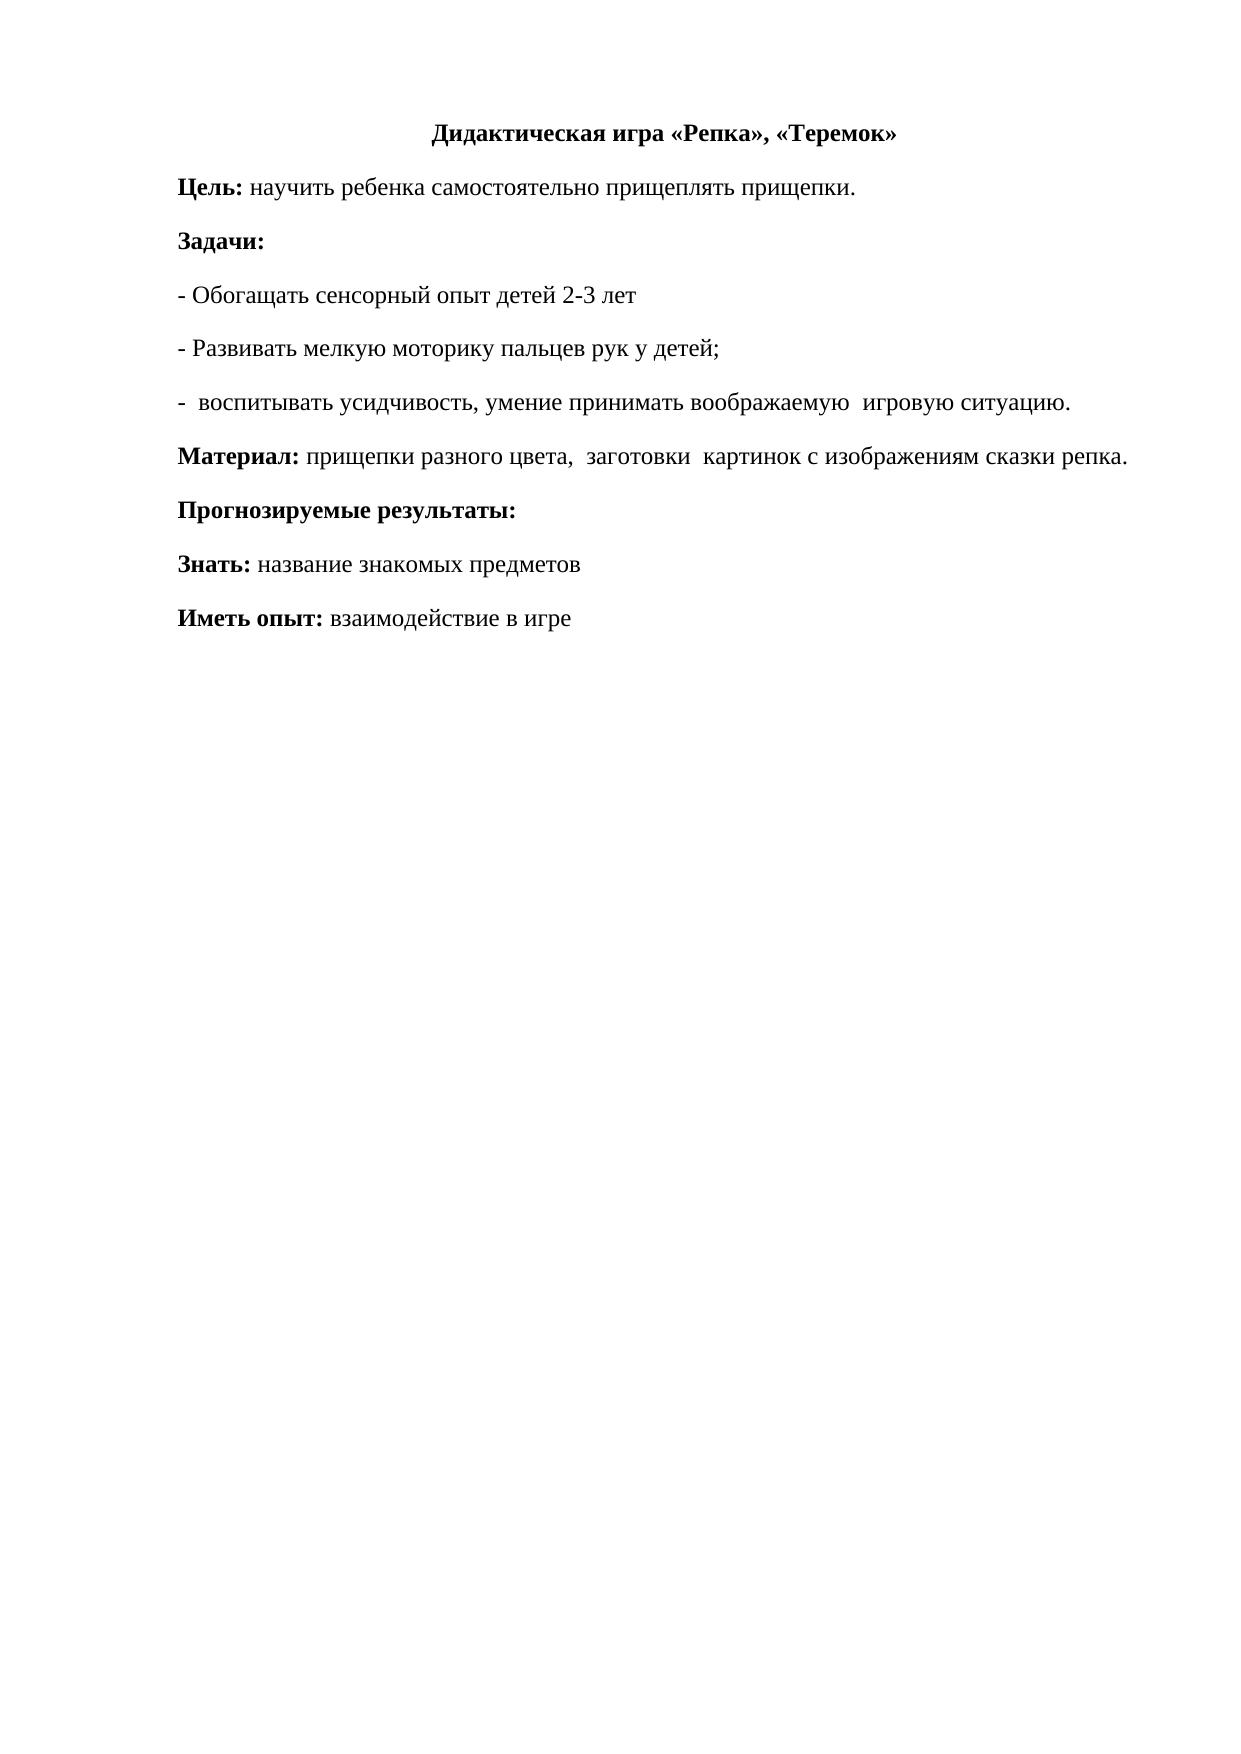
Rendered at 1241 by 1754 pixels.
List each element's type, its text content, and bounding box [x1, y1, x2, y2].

text Знать: название знакомых предметов [177, 549, 1152, 578]
text Материал: прищепки разного цвета, заготовки картинок с изображениям сказки репка. [177, 441, 1152, 470]
text Дидактическая игра «Репка», «Теремок» [177, 118, 1152, 147]
text Иметь опыт: взаимодействие в игре [177, 603, 1152, 632]
text - воспитывать усидчивость, умение принимать воображаемую игровую ситуацию. [177, 387, 1152, 416]
text - Обогащать сенсорный опыт детей 2-3 лет [177, 280, 1152, 308]
text Задачи: [177, 226, 1152, 254]
text - Развивать мелкую моторику пальцев рук у детей; [177, 333, 1152, 362]
text Прогнозируемые результаты: [177, 495, 1152, 524]
text Цель: научить ребенка самостоятельно прищеплять прищепки. [177, 172, 1152, 201]
